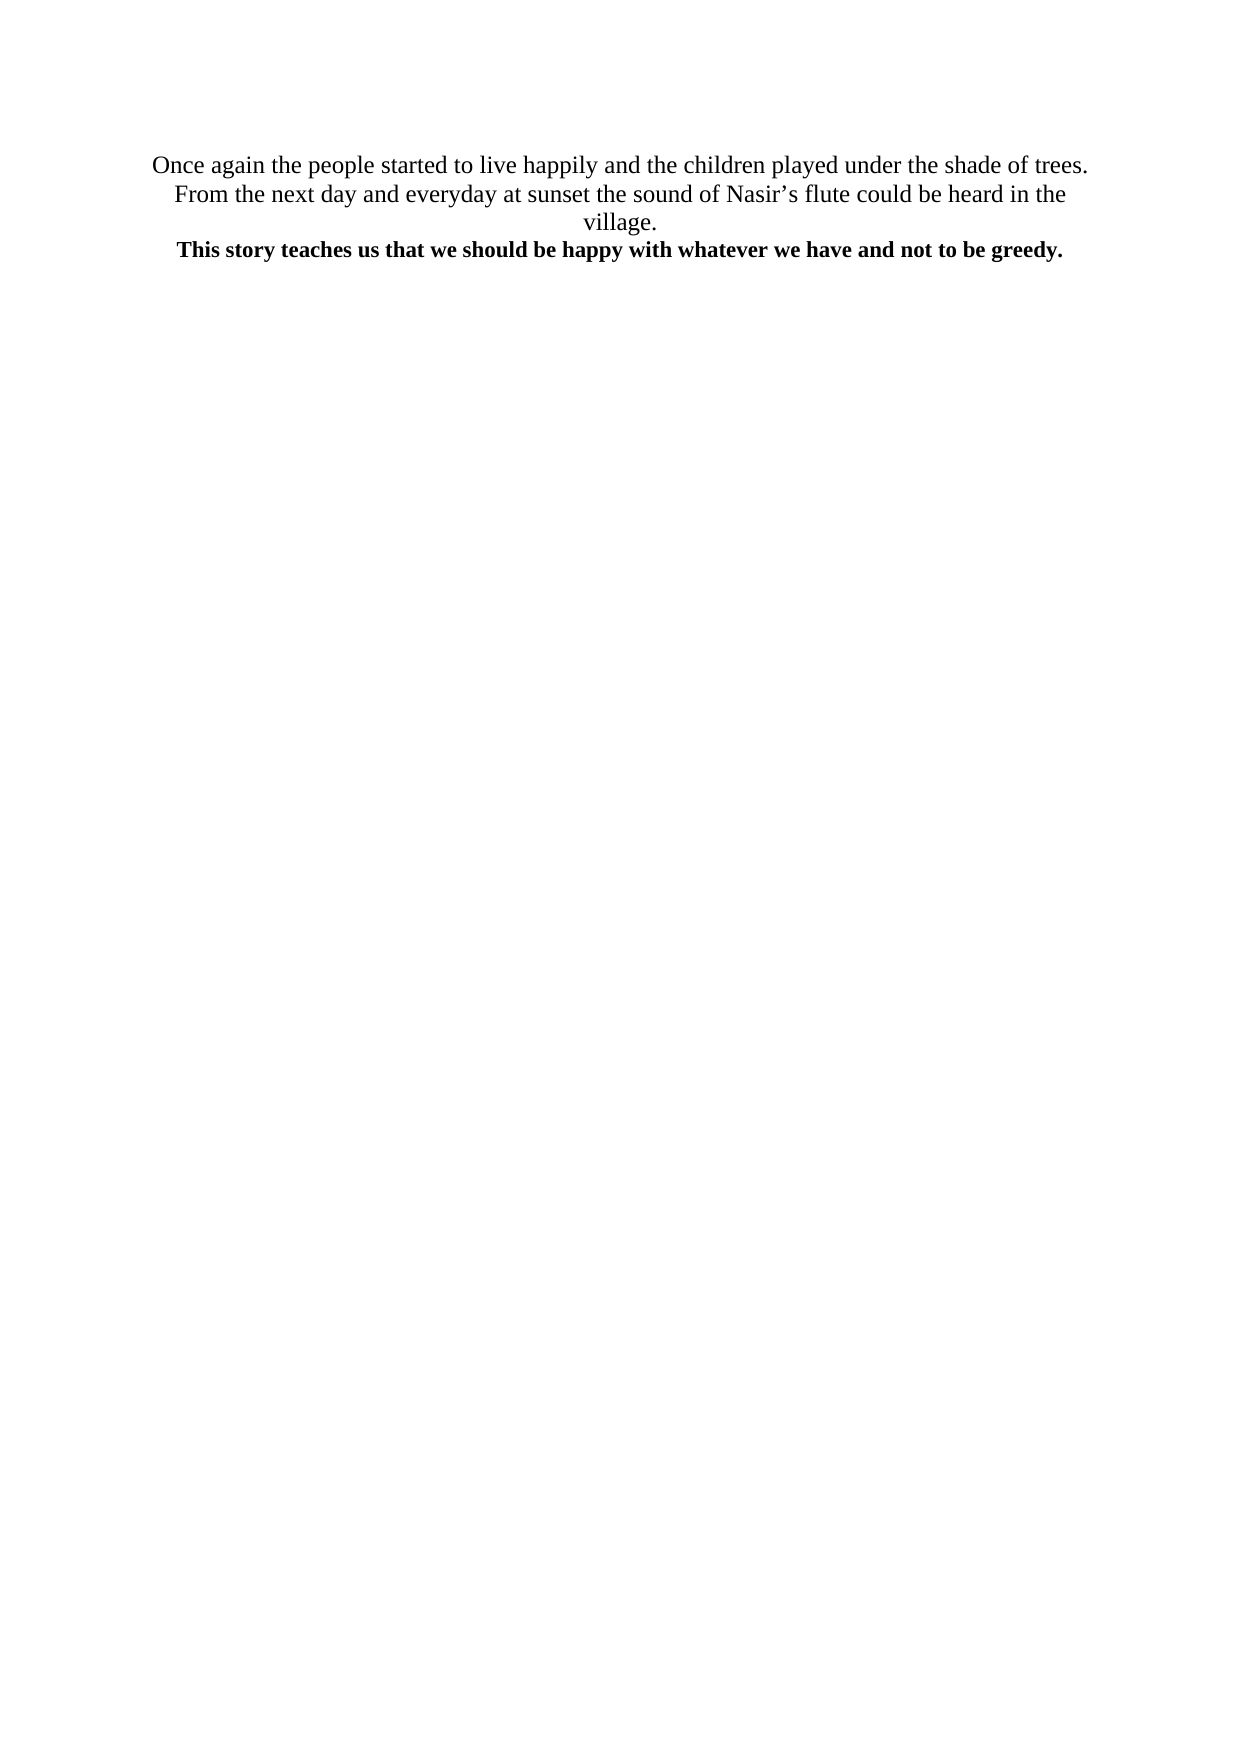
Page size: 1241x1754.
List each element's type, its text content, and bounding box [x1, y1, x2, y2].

text This story teaches us that we should be happy with whatever we have and not to be greedy. [150, 236, 1090, 263]
text Once again the people started to live happily and the children played under the shade of trees. [150, 150, 1090, 179]
text From the next day and everyday at sunset the sound of Nasir’s flute could be heard in the village. [150, 179, 1090, 236]
